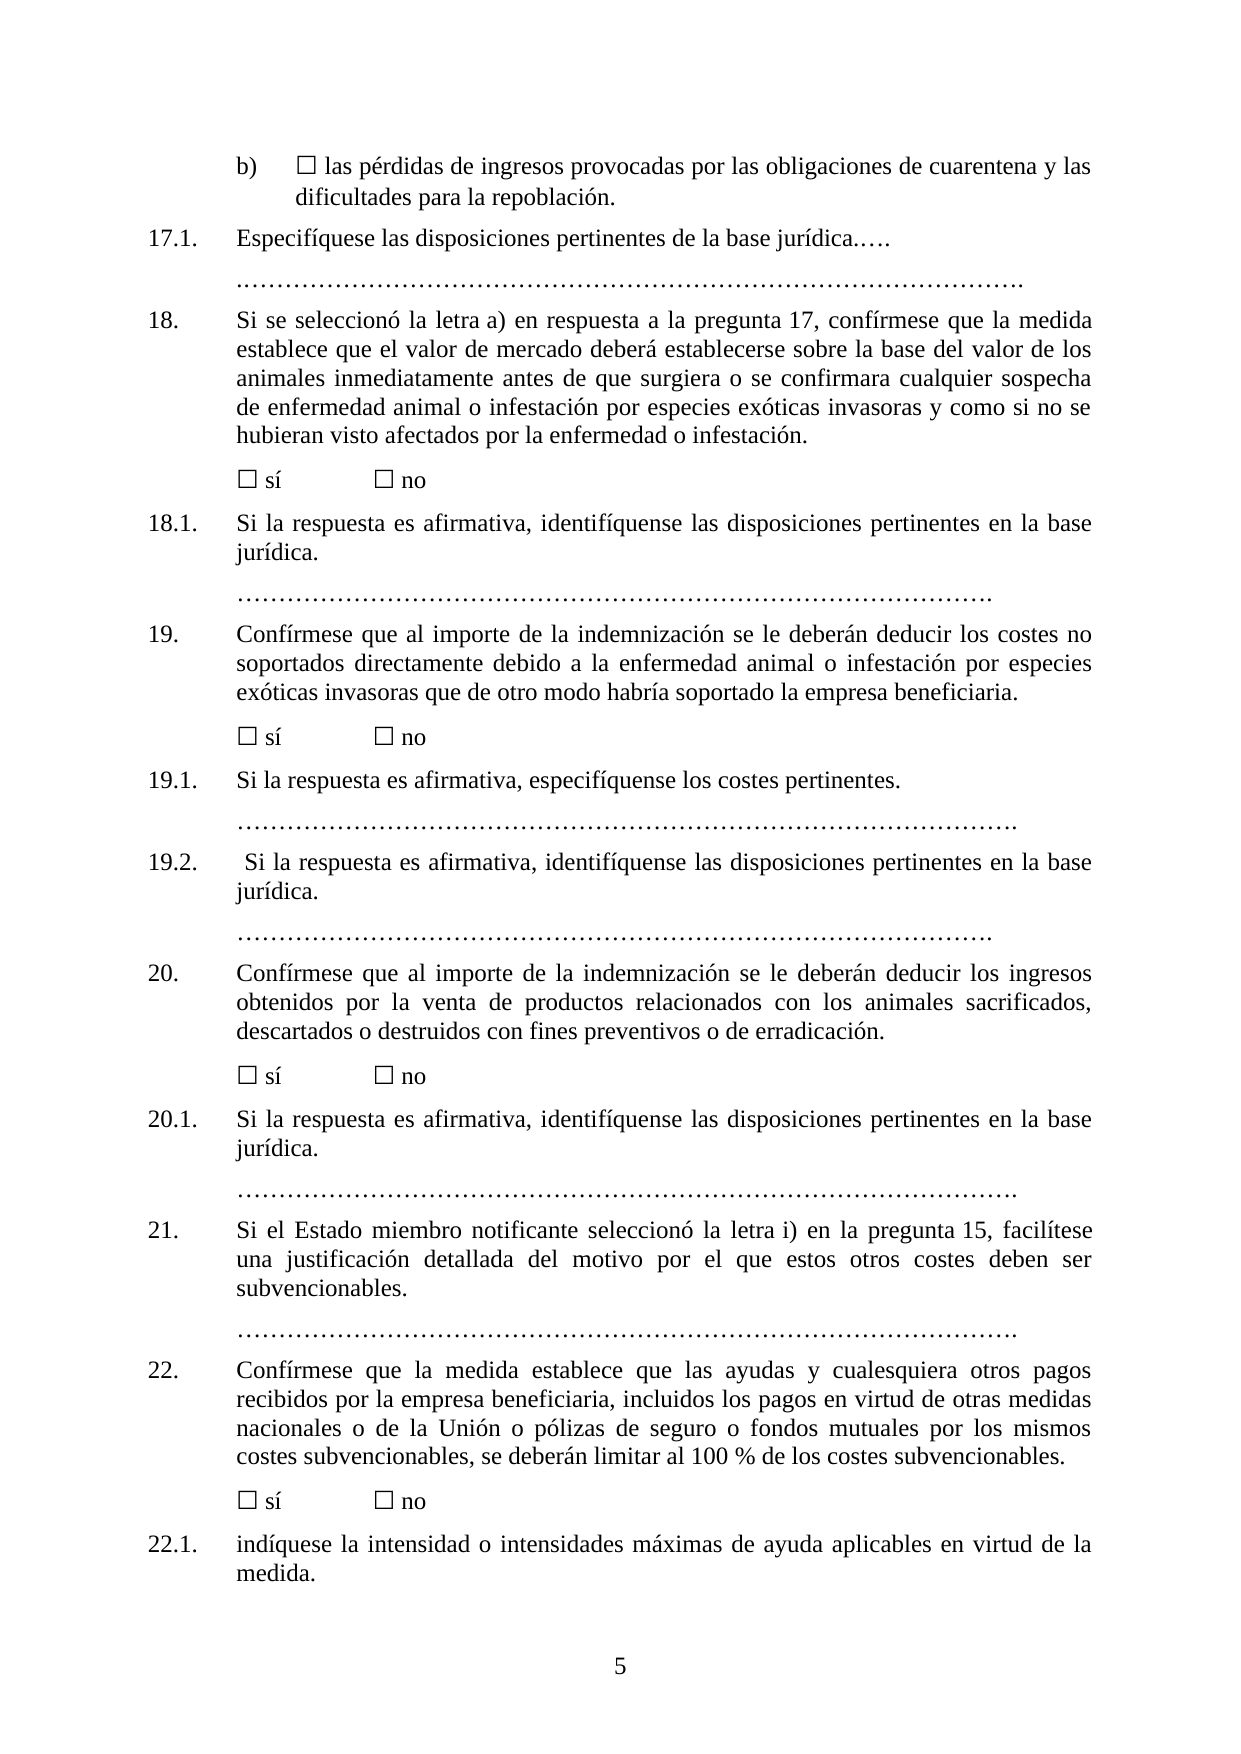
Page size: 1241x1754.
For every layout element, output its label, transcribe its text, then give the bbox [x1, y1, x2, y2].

text 18. Si se seleccionó la letra a) en respuesta a la pregunta 17, confírmese que la medida establece que el valor de mercado deberá establecerse sobre la base del valor de los animales inmediatamente antes de que surgiera o se confirmara cualquier sospecha de enfermedad animal o infestación por especies exóticas invasoras y como si no se hubieran visto afectados por la enfermedad o infestación. [148, 305, 1093, 449]
text 20. Confírmese que al importe de la indemnización se le deberán deducir los ingresos obtenidos por la venta de productos relacionados con los animales sacrificados, descartados o destruidos con fines preventivos o de erradicación. [148, 958, 1093, 1045]
text 22.1. indíquese la intensidad o intensidades máximas de ayuda aplicables en virtud de la medida. [148, 1529, 1093, 1587]
text ………………………………………………………………………………. [236, 578, 1093, 607]
text b) las pérdidas de ingresos provocadas por las obligaciones de cuarentena y las dificultades para la repoblación. [236, 148, 1093, 210]
text 19.1. Si la respuesta es afirmativa, especifíquense los costes pertinentes. [148, 765, 1093, 793]
text 19.2. Si la respuesta es afirmativa, identifíquense las disposiciones pertinentes en la base jurídica. [148, 847, 1093, 905]
text sí no [236, 462, 1093, 496]
text 20.1. Si la respuesta es afirmativa, identifíquense las disposiciones pertinentes en la base jurídica. [148, 1104, 1093, 1161]
text 17.1. Especifíquese las disposiciones pertinentes de la base jurídica.…. [148, 223, 1093, 252]
text …………………………………………………………………………………. [236, 806, 1093, 835]
text 22. Confírmese que la medida establece que las ayudas y cualesquiera otros pagos recibidos por la empresa beneficiaria, incluidos los pagos en virtud de otras medidas nacionales o de la Unión o pólizas de seguro o fondos mutuales por los mismos costes subvencionables, se deberán limitar al 100 % de los costes subvencionables. [148, 1355, 1093, 1470]
text sí no [236, 1483, 1093, 1517]
text 21. Si el Estado miembro notificante seleccionó la letra i) en la pregunta 15, facilítese una justificación detallada del motivo por el que estos otros costes deben ser subvencionables. [148, 1215, 1093, 1301]
text 18.1. Si la respuesta es afirmativa, identifíquense las disposiciones pertinentes en la base jurídica. [148, 508, 1093, 566]
text 19. Confírmese que al importe de la indemnización se le deberán deducir los costes no soportados directamente debido a la enfermedad animal o infestación por especies exóticas invasoras que de otro modo habría soportado la empresa beneficiaria. [148, 619, 1093, 706]
text sí no [236, 718, 1093, 752]
text …………………………………………………………………………………. [236, 1174, 1093, 1203]
text …………………………………………………………………………………. [236, 1314, 1093, 1343]
text sí no [236, 1057, 1093, 1091]
text ………………………………………………………………………………. [236, 917, 1093, 946]
text .…………………………………………………………………………………. [236, 264, 1093, 293]
